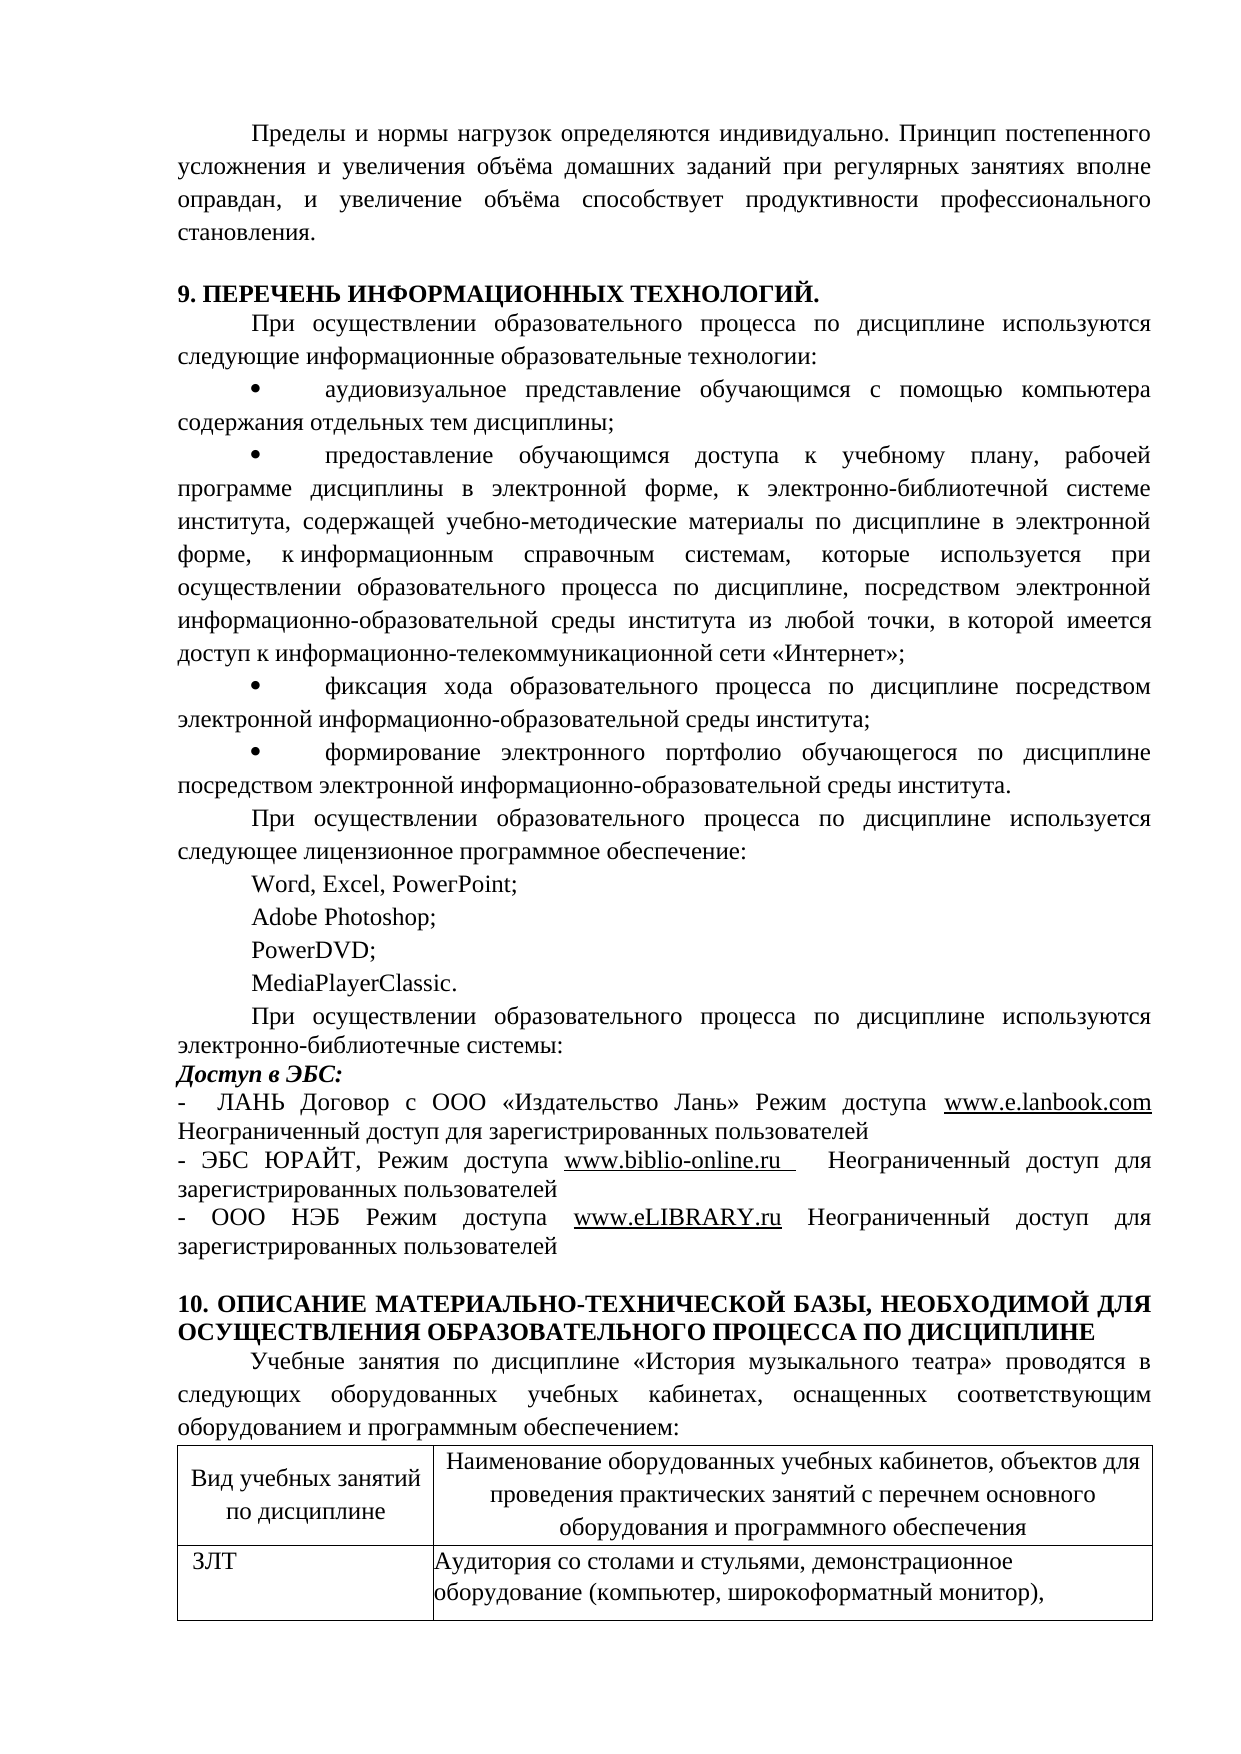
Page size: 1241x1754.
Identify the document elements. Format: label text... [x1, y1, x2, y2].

text При осуществлении образовательного процесса по дисциплине используются электронно-библиотечные системы: [177, 1001, 1152, 1059]
list аудиовизуальное представление обучающимся с помощью компьютера содержания отдельных тем дисциплины; [177, 374, 1152, 436]
text MediaPlayerClassic. [177, 968, 1152, 997]
text PowerDVD; [177, 935, 1152, 964]
table_cell ЗЛТ [178, 1546, 433, 1620]
text При осуществлении образовательного процесса по дисциплине используются следующие информационные образовательные технологии: [177, 308, 1152, 369]
text - ЛАНЬ Договор с ООО «Издательство Лань» Режим доступа www.e.lanbook.com Неограниченный доступ для зарегистрированных пользователей [177, 1087, 1152, 1145]
text Доступ в ЭБС: [177, 1059, 1152, 1087]
text - ООО НЭБ Режим доступа www.eLIBRARY.ru Неограниченный доступ для зарегистрированных пользователей [177, 1202, 1152, 1260]
table_header Наименование оборудованных учебных кабинетов, объектов для проведения практических занятий с перечнем основного оборудования и программного обеспечения [434, 1446, 1152, 1545]
list формирование электронного портфолио обучающегося по дисциплине посредством электронной информационно-образовательной среды института. [177, 737, 1152, 799]
text Adobe Photoshop; [177, 902, 1152, 931]
text 10. ОПИСАНИЕ МАТЕРИАЛЬНО-ТЕХНИЧЕСКОЙ БАЗЫ, НЕОБХОДИМОЙ ДЛЯ ОСУЩЕСТВЛЕНИЯ ОБРАЗОВАТЕЛЬНОГО ПРОЦЕССА ПО ДИСЦИПЛИНЕ [177, 1289, 1152, 1346]
text При осуществлении образовательного процесса по дисциплине используется следующее лицензионное программное обеспечение: [177, 803, 1152, 865]
table_header Вид учебных занятий по дисциплине [178, 1446, 433, 1545]
text 9. ПЕРЕЧЕНЬ ИНФОРМАЦИОННЫХ ТЕХНОЛОГИЙ. [177, 279, 1152, 308]
table_cell Аудитория со столами и стульями, демонстрационное оборудование (компьютер, широкоформатный монитор), [434, 1546, 1152, 1620]
list фиксация хода образовательного процесса по дисциплине посредством электронной информационно-образовательной среды института; [177, 671, 1152, 733]
text Пределы и нормы нагрузок определяются индивидуально. Принцип постепенного усложнения и увеличения объёма домашних заданий при регулярных занятиях вполне оправдан, и увеличение объёма способствует продуктивности профессионального становления. [177, 118, 1152, 246]
text - ЭБС ЮРАЙТ, Режим доступа www.biblio-online.ru Неограниченный доступ для зарегистрированных пользователей [177, 1145, 1152, 1202]
text Учебные занятия по дисциплине «История музыкального театра» проводятся в следующих оборудованных учебных кабинетах, оснащенных соответствующим оборудованием и программным обеспечением: [177, 1346, 1152, 1441]
list предоставление обучающимся доступа к учебному плану, рабочей программе дисциплины в электронной форме, к электронно-библиотечной системе института, содержащей учебно-методические материалы по дисциплине в электронной форме, к информационным справочным системам, которые используется при осуществлении образовательного процесса по дисциплине, посредством электронной информационно-образовательной среды института из любой точки, в которой имеется доступ к информационно-телекоммуникационной сети «Интернет»; [177, 440, 1152, 667]
text Wогd, Ехсеl, PowегРоint; [177, 869, 1152, 898]
